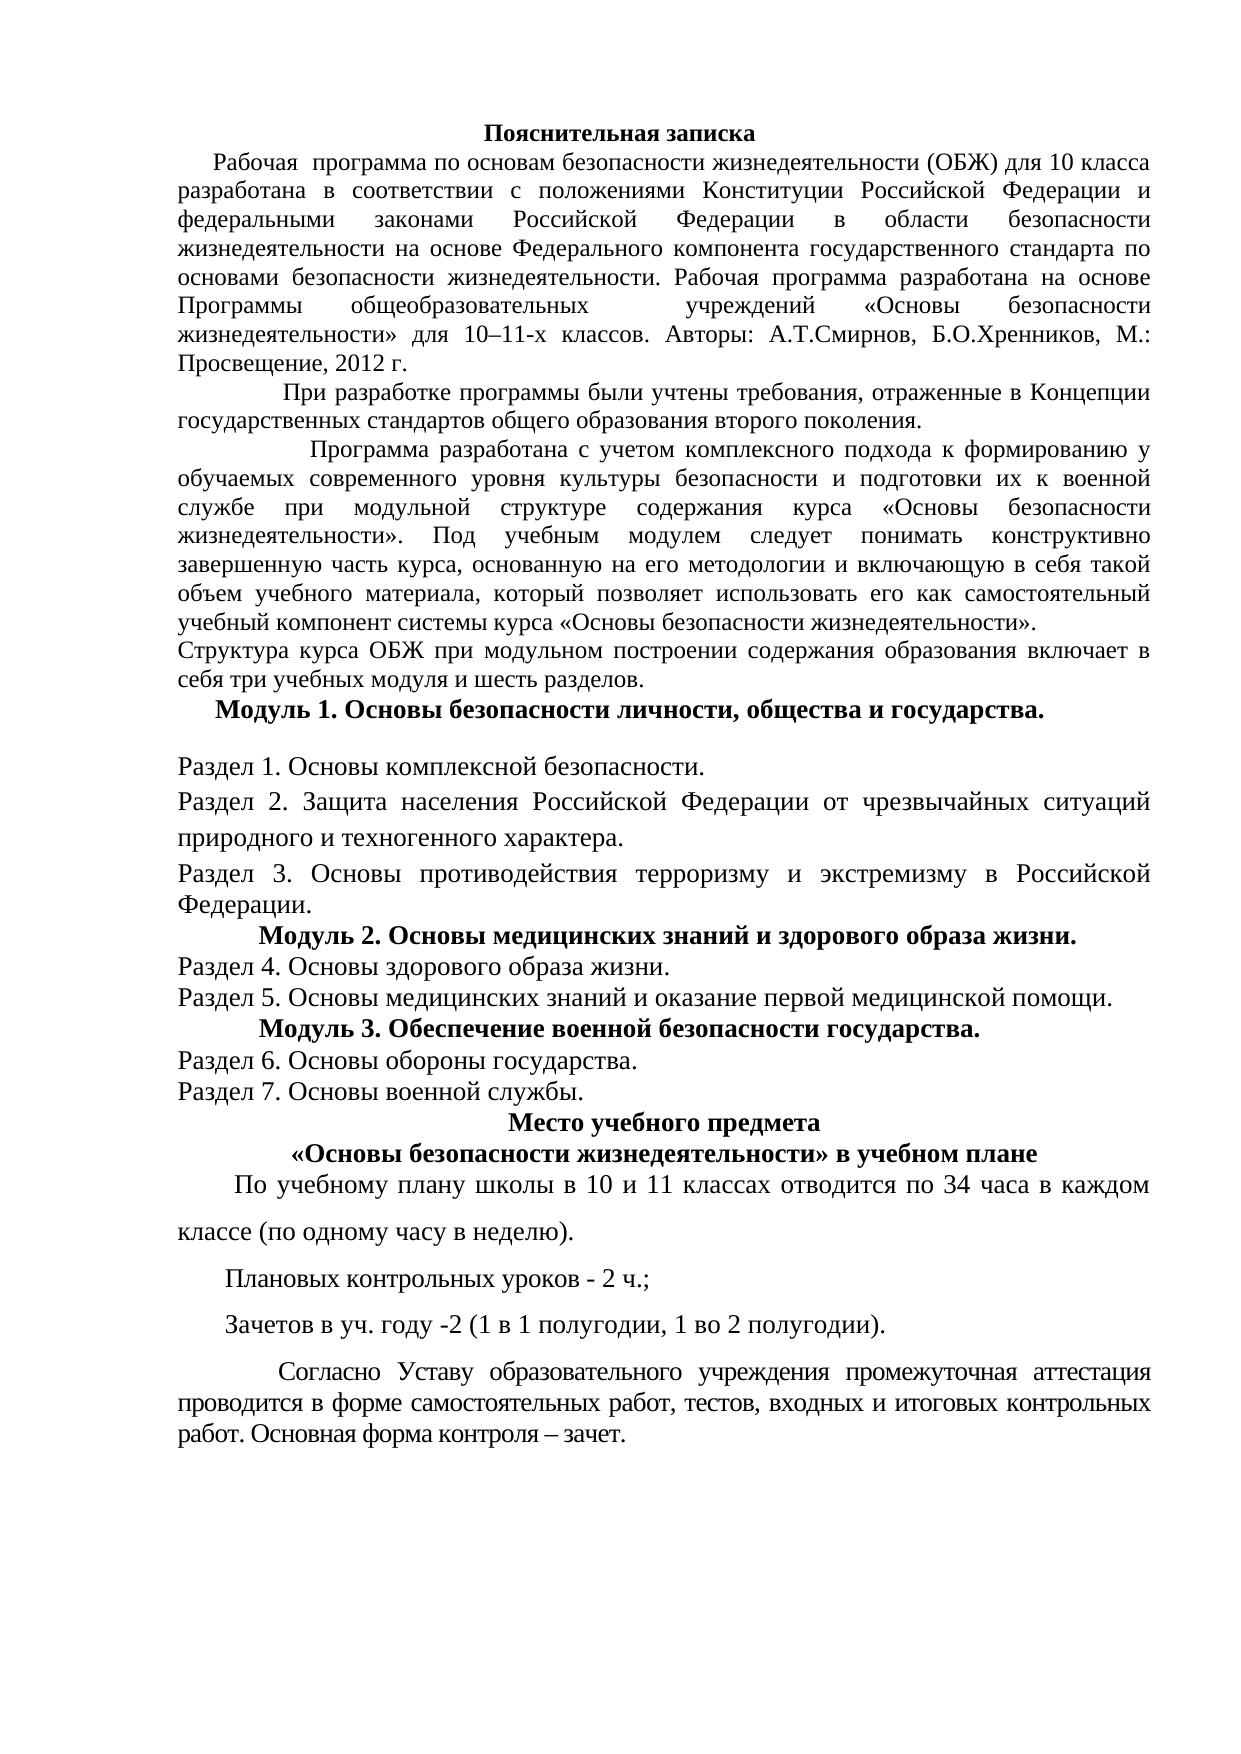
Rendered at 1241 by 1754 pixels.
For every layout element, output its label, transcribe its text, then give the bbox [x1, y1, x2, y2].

text Модуль 2. Основы медицинских знаний и здорового образа жизни. [177, 919, 1152, 950]
text Модуль 3. Обеспечение военной безопасности государства. [177, 1013, 1152, 1044]
text Пояснительная записка [177, 118, 1152, 147]
text Зачетов в уч. году -2 (1 в 1 полугодии, 1 во 2 полугодии). [177, 1308, 1152, 1339]
text Раздел 2. Защита населения Российской Федерации от чрезвычайных ситуаций природного и техногенного характера. [177, 785, 1152, 852]
text Плановых контрольных уроков - 2 ч.; [177, 1262, 1152, 1293]
text Рабочая программа по основам безопасности жизнедеятельности (ОБЖ) для 10 класса разработана в соответствии с положениями Конституции Российской Федерации и федеральными законами Российской Федерации в области безопасности жизнедеятельности на основе Федерального компонента государственного стандарта по основами безопасности жизнедеятельности. Рабочая программа разработана на основе Программы общеобразовательных учреждений «Основы безопасности жизнедеятельности» для 10–11-х классов. Авторы: А.Т.Смирнов, Б.О.Хренников, М.: Просвещение, . [177, 147, 1152, 377]
text Раздел 7. Основы военной службы. [177, 1075, 1152, 1106]
text Раздел 3. Основы противодействия терроризму и экстремизму в Российской Федерации. [177, 857, 1152, 919]
text Раздел 6. Основы обороны государства. [177, 1044, 1152, 1075]
text По учебному плану школы в 10 и 11 классах отводится по 34 часа в каждом классе (по одному часу в неделю). [177, 1168, 1152, 1246]
text Раздел 1. Основы комплексной безопасности. [177, 750, 1152, 781]
text Модуль 1. Основы безопасности личности, общества и государства. [177, 693, 1152, 724]
text При разработке программы были учтены требования, отраженные в Концепции государственных стандартов общего образования второго поколения. [177, 377, 1152, 434]
text Место учебного предмета [177, 1106, 1152, 1137]
text «Основы безопасности жизнедеятельности» в учебном плане [177, 1137, 1152, 1168]
text Согласно Уставу образовательного учреждения промежуточная аттестация проводится в форме самостоятельных работ, тестов, входных и итоговых контрольных работ. Основная форма контроля – зачет. [177, 1355, 1152, 1448]
text Раздел 5. Основы медицинских знаний и оказание первой медицинской помощи. [177, 981, 1152, 1013]
text Структура курса ОБЖ при модульном построении содержания образования включает в себя три учебных модуля и шесть разделов. [177, 636, 1152, 693]
text Программа разработана с учетом комплексного подхода к формированию у обучаемых современного уровня культуры безопасности и подготовки их к военной службе при модульной структуре содержания курса «Основы безопасности жизнедеятельности». Под учебным модулем следует понимать конструктивно завершенную часть курса, основанную на его методологии и включающую в себя такой объем учебного материала, который позволяет использовать его как самостоятельный учебный компонент системы курса «Основы безопасности жизнедеятельности». [177, 434, 1152, 636]
text Раздел 4. Основы здорового образа жизни. [177, 950, 1152, 981]
